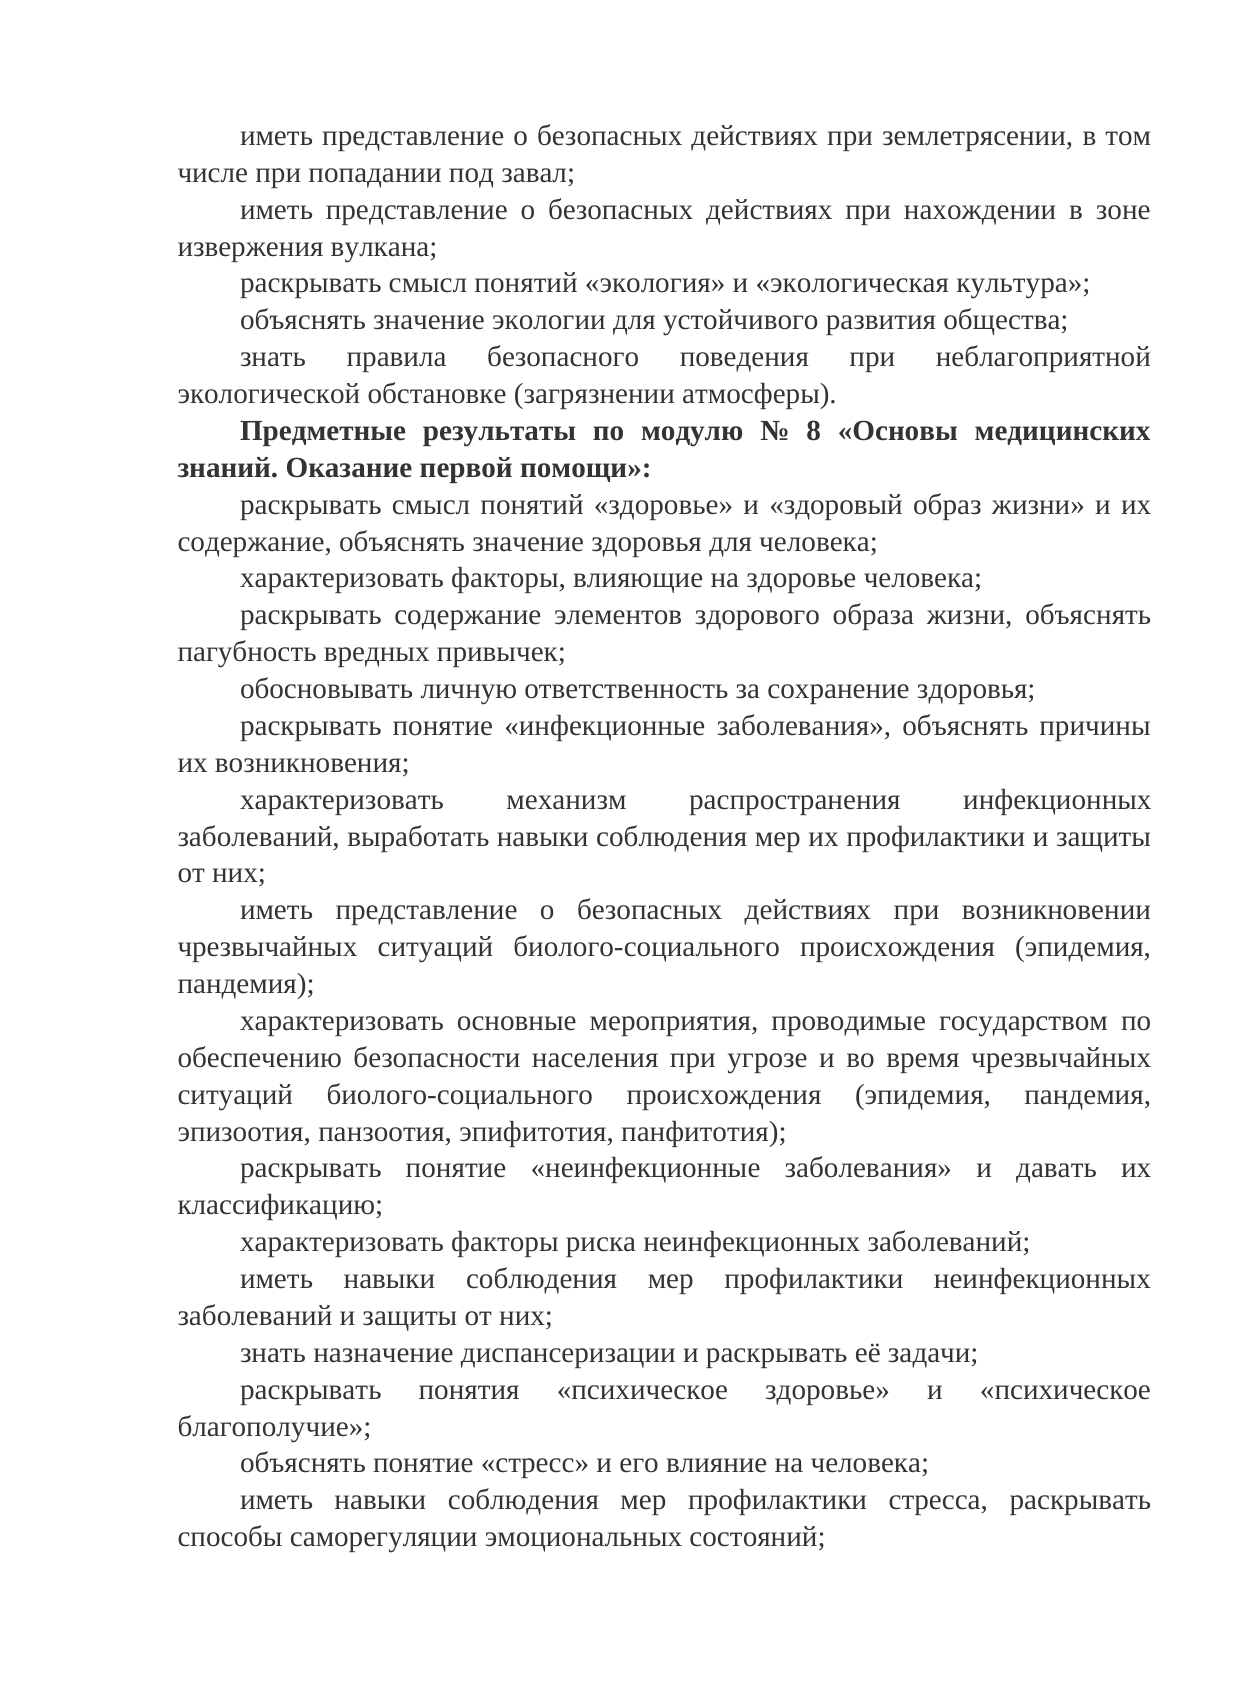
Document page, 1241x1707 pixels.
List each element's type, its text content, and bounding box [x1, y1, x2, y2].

text раскрывать понятие «инфекционные заболевания», объяснять причины их возникновения; [177, 708, 1152, 778]
text характеризовать факторы, влияющие на здоровье человека; [177, 561, 1152, 594]
text иметь навыки соблюдения мер профилактики стресса, раскрывать способы саморегуляции эмоциональных состояний; [177, 1482, 1152, 1553]
text объяснять понятие «стресс» и его влияние на человека; [177, 1446, 1152, 1479]
text иметь представление о безопасных действиях при землетрясении, в том числе при попадании под завал; [177, 118, 1152, 188]
text характеризовать факторы риска неинфекционных заболеваний; [177, 1224, 1152, 1258]
text иметь навыки соблюдения мер профилактики неинфекционных заболеваний и защиты от них; [177, 1261, 1152, 1332]
text Предметные результаты по модулю № 8 «Основы медицинских знаний. Оказание первой помощи»: [177, 413, 1152, 483]
text раскрывать понятия «психическое здоровье» и «психическое благополучие»; [177, 1372, 1152, 1442]
text знать назначение диспансеризации и раскрывать её задачи; [177, 1335, 1152, 1368]
text знать правила безопасного поведения при неблагоприятной экологической обстановке (загрязнении атмосферы). [177, 339, 1152, 410]
text обосновывать личную ответственность за сохранение здоровья; [177, 671, 1152, 705]
text раскрывать понятие «неинфекционные заболевания» и давать их классификацию; [177, 1151, 1152, 1221]
text раскрывать содержание элементов здорового образа жизни, объяснять пагубность вредных привычек; [177, 597, 1152, 668]
text характеризовать механизм распространения инфекционных заболеваний, выработать навыки соблюдения мер их профилактики и защиты от них; [177, 782, 1152, 889]
text раскрывать смысл понятий «здоровье» и «здоровый образ жизни» и их содержание, объяснять значение здоровья для человека; [177, 487, 1152, 557]
text объяснять значение экологии для устойчивого развития общества; [177, 302, 1152, 336]
text иметь представление о безопасных действиях при возникновении чрезвычайных ситуаций биолого-социального происхождения (эпидемия, пандемия); [177, 892, 1152, 1000]
text раскрывать смысл понятий «экология» и «экологическая культура»; [177, 266, 1152, 299]
text характеризовать основные мероприятия, проводимые государством по обеспечению безопасности населения при угрозе и во время чрезвычайных ситуаций биолого-социального происхождения (эпидемия, пандемия, эпизоотия, панзоотия, эпифитотия, панфитотия); [177, 1003, 1152, 1147]
text иметь представление о безопасных действиях при нахождении в зоне извержения вулкана; [177, 192, 1152, 262]
